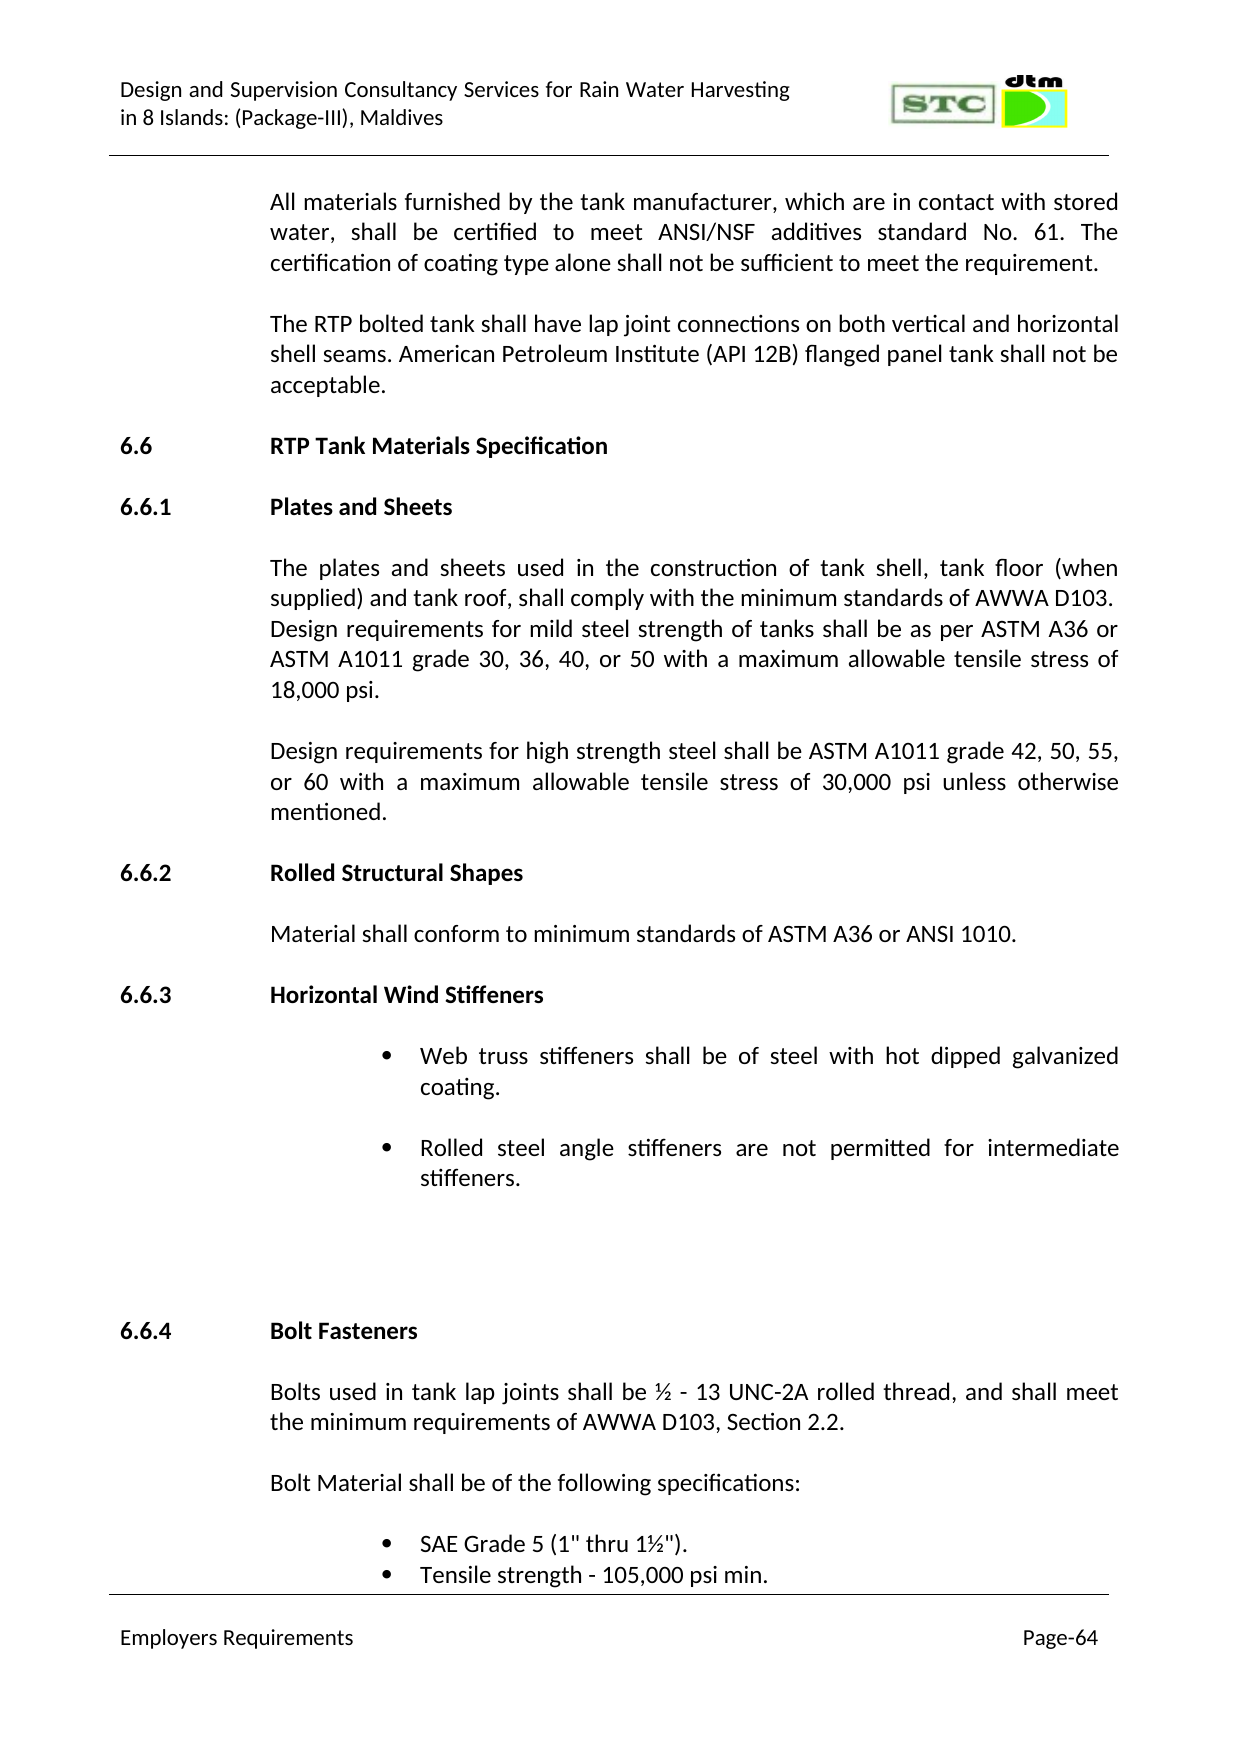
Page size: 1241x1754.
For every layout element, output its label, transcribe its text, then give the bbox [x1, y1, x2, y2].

text Material shall conform to minimum standards of ASTM A36 or ANSI 1010. [232, 918, 1120, 949]
list Rolled steel angle stiffeners are not permitted for intermediate stiffeners. [382, 1132, 1120, 1193]
list Plates and Sheets [120, 491, 1120, 521]
list SAE Grade 5 (1" thru 1½"). [382, 1529, 1120, 1559]
picture [888, 75, 1068, 129]
text Bolts used in tank lap joints shall be ½ - 13 UNC-2A rolled thread, and shall meet the minimum requirements of AWWA D103, Section 2.2. [270, 1376, 1120, 1437]
text Bolt Material shall be of the following specifications: [195, 1468, 1120, 1498]
list Web truss stiffeners shall be of steel with hot dipped galvanized coating. [382, 1040, 1120, 1101]
text The plates and sheets used in the construction of tank shell, tank floor (when supplied) and tank roof, shall comply with the minimum standards of AWWA D103. [270, 552, 1120, 613]
text The RTP bolted tank shall have lap joint connections on both vertical and horizontal shell seams. American Petroleum Institute (API 12B) flanged panel tank shall not be acceptable. [270, 308, 1120, 399]
text Design requirements for mild steel strength of tanks shall be as per ASTM A36 or ASTM A1011 grade 30, 36, 40, or 50 with a maximum allowable tensile stress of 18,000 psi. [270, 613, 1120, 704]
list Tensile strength - 105,000 psi min. [382, 1559, 1120, 1590]
list Rolled Structural Shapes [120, 857, 1120, 888]
list Horizontal Wind Stiffeners [120, 979, 1120, 1010]
text All materials furnished by the tank manufacturer, which are in contact with stored water, shall be certified to meet ANSI/NSF additives standard No. 61. The certification of coating type alone shall not be sufficient to meet the requirement. [270, 186, 1120, 277]
subtitle RTP Tank Materials Specification [120, 430, 1120, 460]
list Bolt Fasteners [120, 1315, 1120, 1346]
text Design requirements for high strength steel shall be ASTM A1011 grade 42, 50, 55, or 60 with a maximum allowable tensile stress of 30,000 psi unless otherwise mentioned. [270, 735, 1120, 827]
